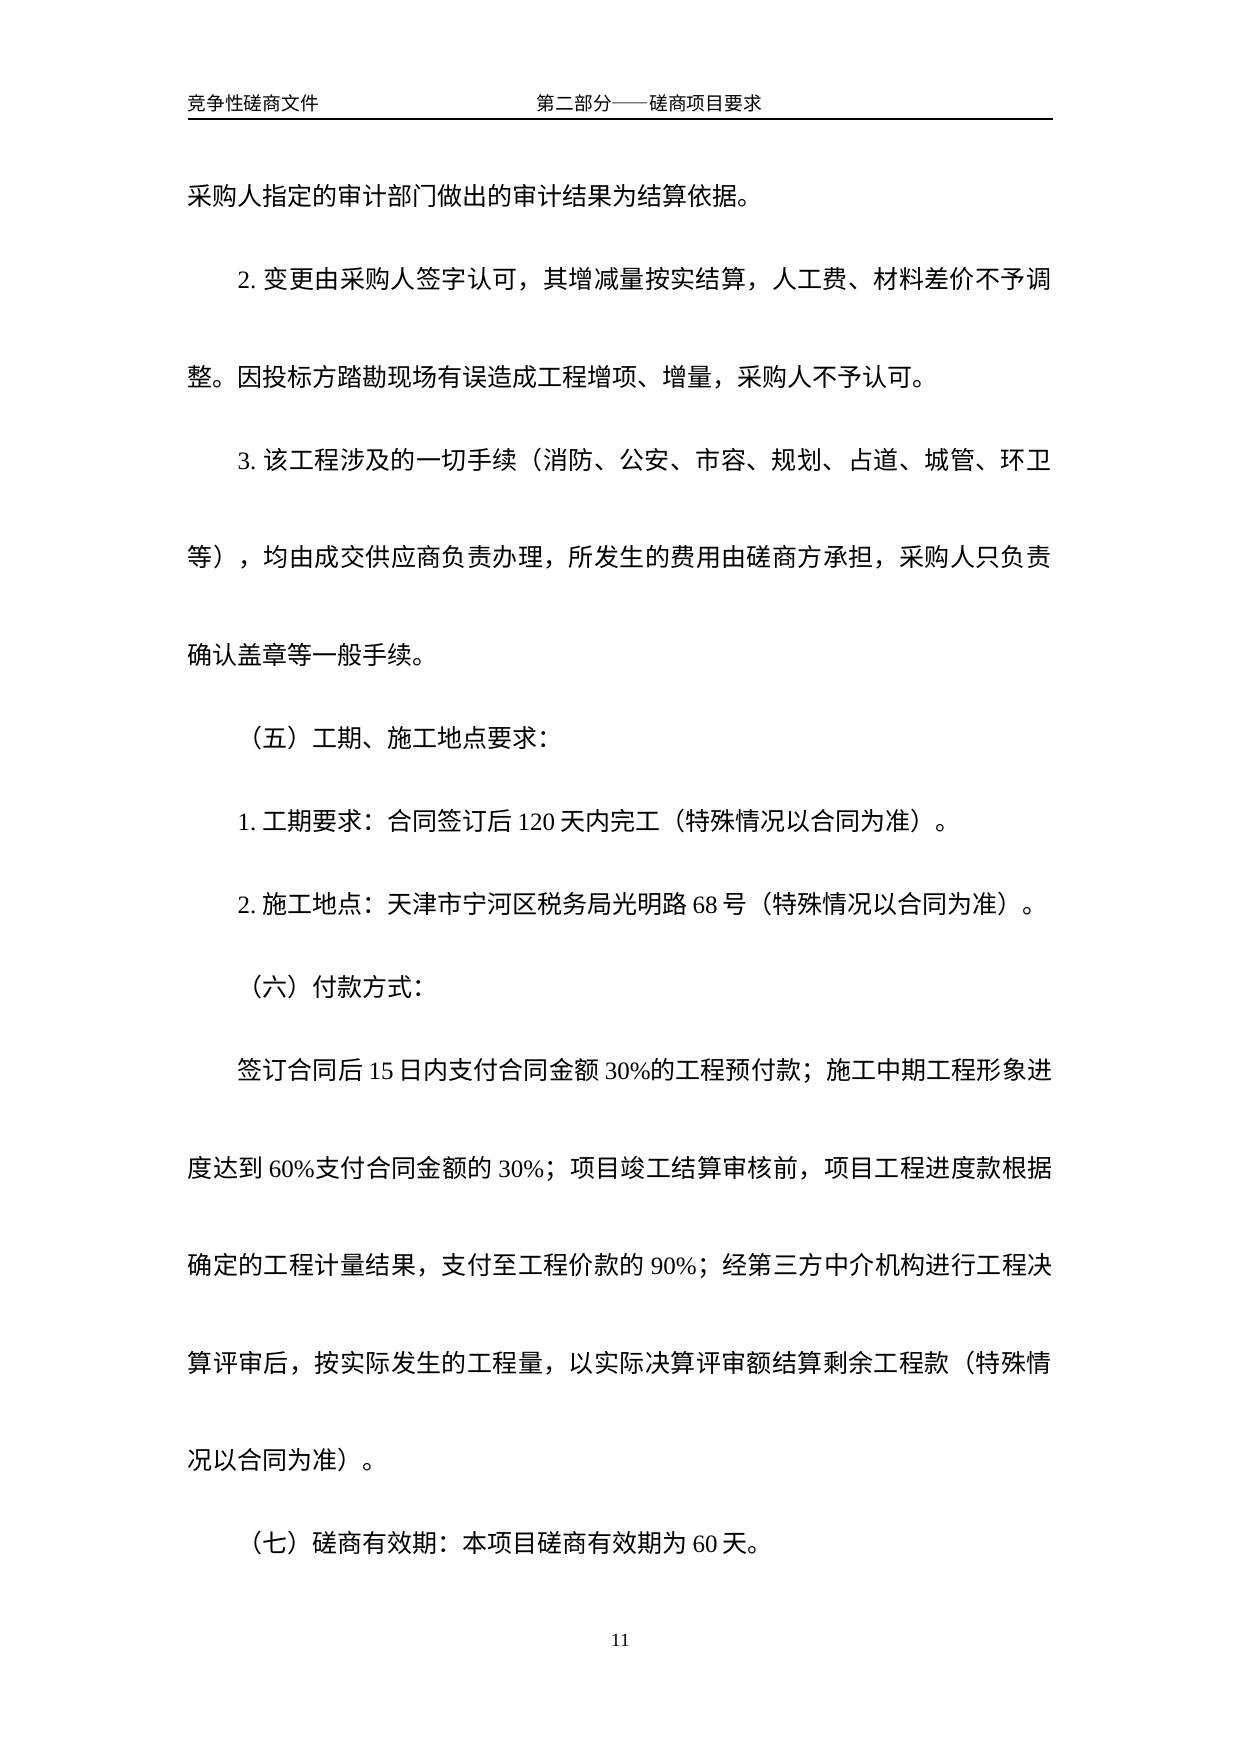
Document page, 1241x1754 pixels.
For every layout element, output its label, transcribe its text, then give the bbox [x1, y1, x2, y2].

text 签订合同后15日内支付合同金额30%的工程预付款；施工中期工程形象进度达到60%支付合同金额的30%；项目竣工结算审核前，项目工程进度款根据确定的工程计量结果，支付至工程价款的90%；经第三方中介机构进行工程决算评审后，按实际发生的工程量，以实际决算评审额结算剩余工程款（特殊情况以合同为准）。 [187, 1036, 1053, 1491]
text 2. 施工地点：天津市宁河区税务局光明路68号（特殊情况以合同为准）。 [187, 870, 1053, 935]
text （七）磋商有效期：本项目磋商有效期为60天。 [187, 1509, 1053, 1574]
text 1. 工期要求：合同签订后120天内完工（特殊情况以合同为准）。 [187, 787, 1053, 852]
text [187, 162, 1053, 227]
text （六）付款方式： [187, 953, 1053, 1018]
text 3. 该工程涉及的一切手续（消防、公安、市容、规划、占道、城管、环卫等），均由成交供应商负责办理，所发生的费用由磋商方承担，采购人只负责确认盖章等一般手续。 [187, 426, 1053, 686]
text （五）工期、施工地点要求： [187, 704, 1053, 769]
text 2. 变更由采购人签字认可，其增减量按实结算，人工费、材料差价不予调整。因投标方踏勘现场有误造成工程增项、增量，采购人不予认可。 [187, 245, 1053, 408]
